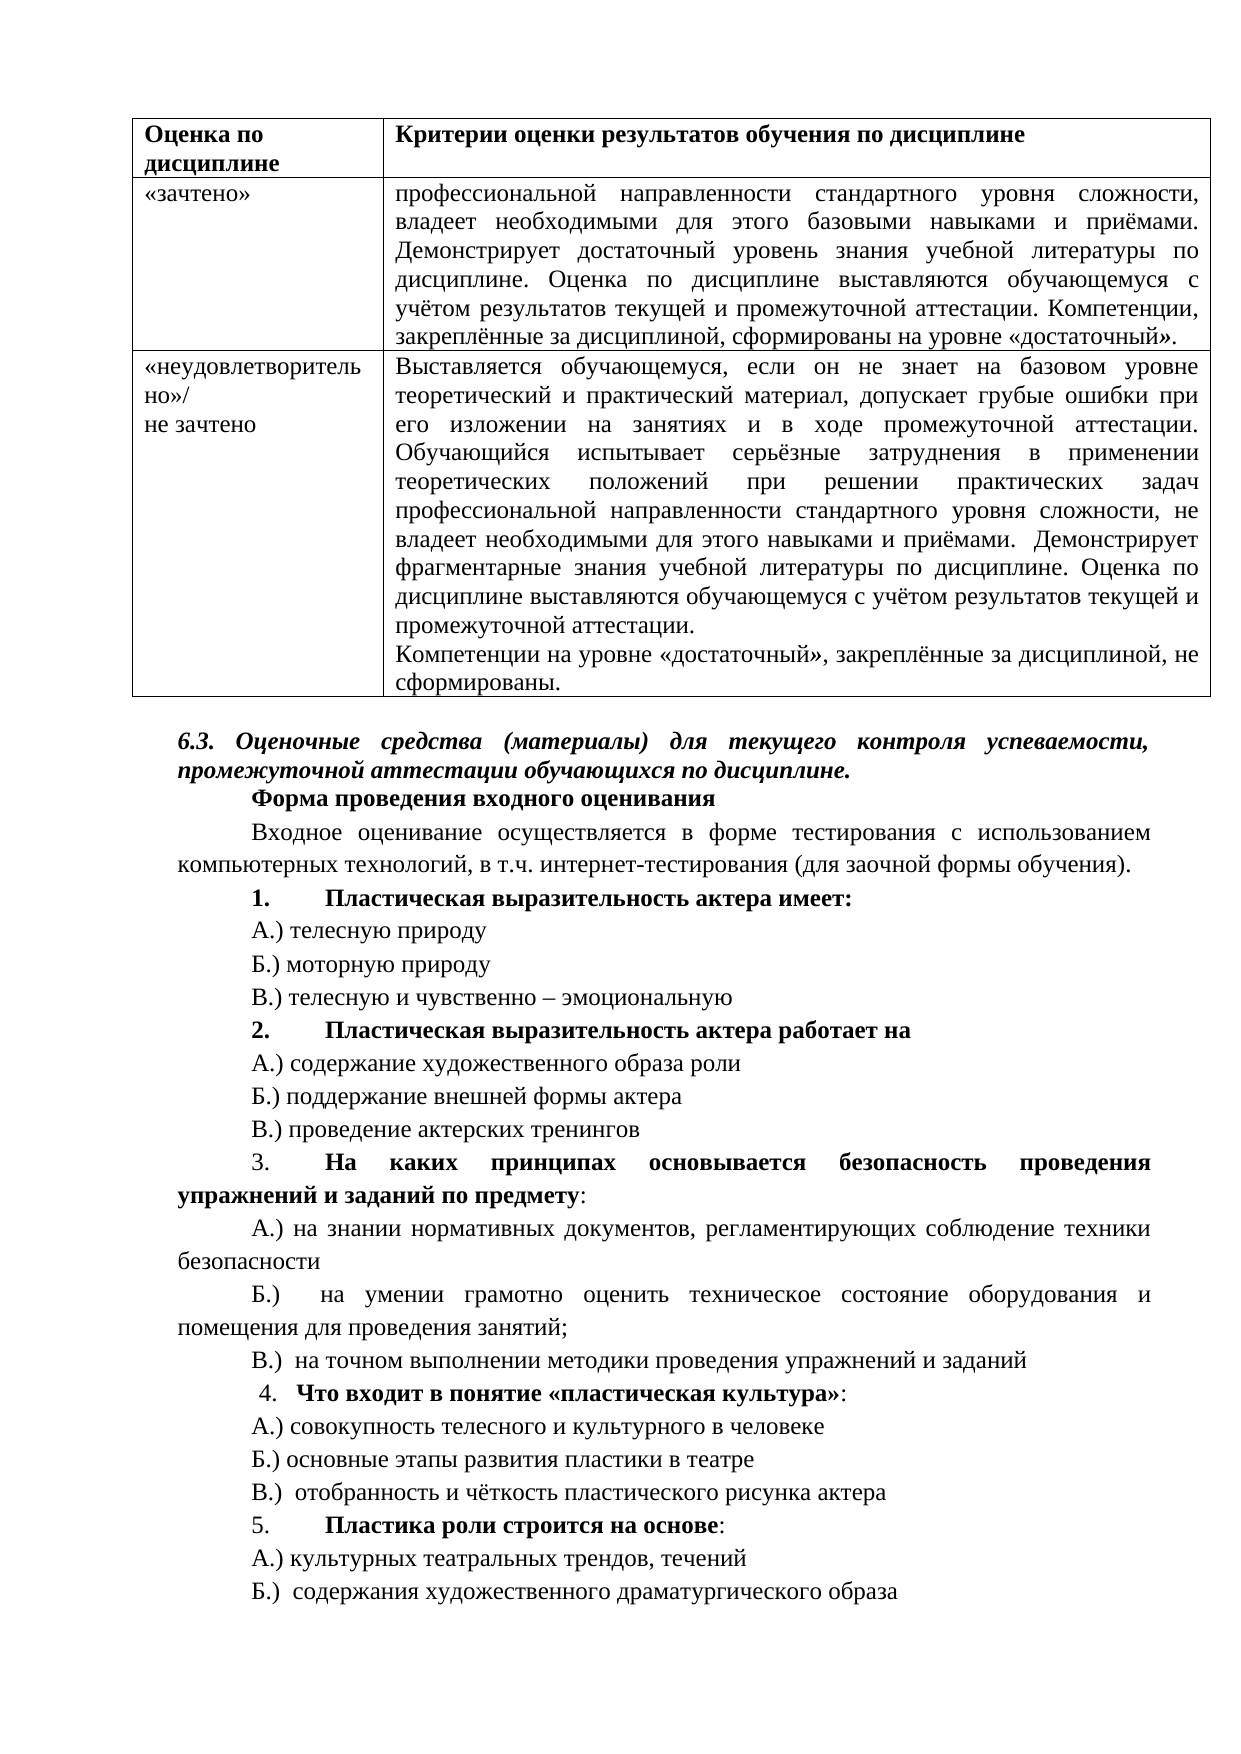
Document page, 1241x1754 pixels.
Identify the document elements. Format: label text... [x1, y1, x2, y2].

table_cell Выставляется обучающемуся, если он не знает на базовом уровне теоретический и практический материал, допускает грубые ошибки при его изложении на занятиях и в ходе промежуточной аттестации. Обучающийся испытывает серьёзные затруднения в применении теоретических положений при решении практических задач профессиональной направленности стандартного уровня сложности, не владеет необходимыми для этого навыками и приёмами. Демонстрирует фрагментарные знания учебной литературы по дисциплине. Оценка по дисциплине выставляются обучающемуся с учётом результатов текущей и промежуточной аттестации. Компетенции на уровне «достаточный», закреплённые за дисциплиной, не сформированы. [384, 351, 1210, 696]
list Что входит в понятие «пластическая культура»: [258, 1378, 1152, 1407]
list Пластическая выразительность актера работает на [177, 1015, 1152, 1043]
text А.) на знании нормативных документов, регламентирующих соблюдение техники безопасности [177, 1213, 1152, 1274]
text 6.3. Оценочные средства (материалы) для текущего контроля успеваемости, промежуточной аттестации обучающихся по дисциплине. [177, 726, 1152, 783]
text А.) совокупность телесного и культурного в человеке [177, 1411, 1152, 1440]
table_header Оценка по дисциплине [133, 119, 383, 177]
text А.) культурных театральных трендов, течений [177, 1543, 1152, 1572]
text Б.) на умении грамотно оценить техническое состояние оборудования и помещения для проведения занятий; [177, 1279, 1152, 1341]
text Б.) поддержание внешней формы актера [177, 1081, 1152, 1109]
text А.) содержание художественного образа роли [177, 1048, 1152, 1076]
text В.) отобранность и чёткость пластического рисунка актера [177, 1477, 1152, 1506]
list Пластика роли строится на основе: [177, 1510, 1152, 1539]
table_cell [133, 178, 383, 350]
list На каких принципах основывается безопасность проведения упражнений и заданий по предмету: [177, 1147, 1152, 1208]
table_header Критерии оценки результатов обучения по дисциплине [384, 119, 1210, 177]
text А.) телесную природу [177, 916, 1152, 944]
text В.) проведение актерских тренингов [177, 1114, 1152, 1142]
text Б.) основные этапы развития пластики в театре [177, 1444, 1152, 1473]
text В.) на точном выполнении методики проведения упражнений и заданий [177, 1345, 1152, 1374]
text Форма проведения входного оценивания [177, 783, 1152, 812]
text Б.) содержания художественного драматургического образа [177, 1576, 1152, 1605]
text Входное оценивание осуществляется в форме тестирования с использованием компьютерных технологий, в т.ч. интернет-тестирования (для заочной формы обучения). [177, 817, 1152, 878]
table_cell «неудовлетворительно»/ не зачтено [133, 351, 383, 696]
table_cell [384, 178, 1210, 350]
text В.) телесную и чувственно – эмоциональную [177, 982, 1152, 1010]
text Б.) моторную природу [177, 949, 1152, 977]
list Пластическая выразительность актера имеет: [177, 883, 1152, 911]
